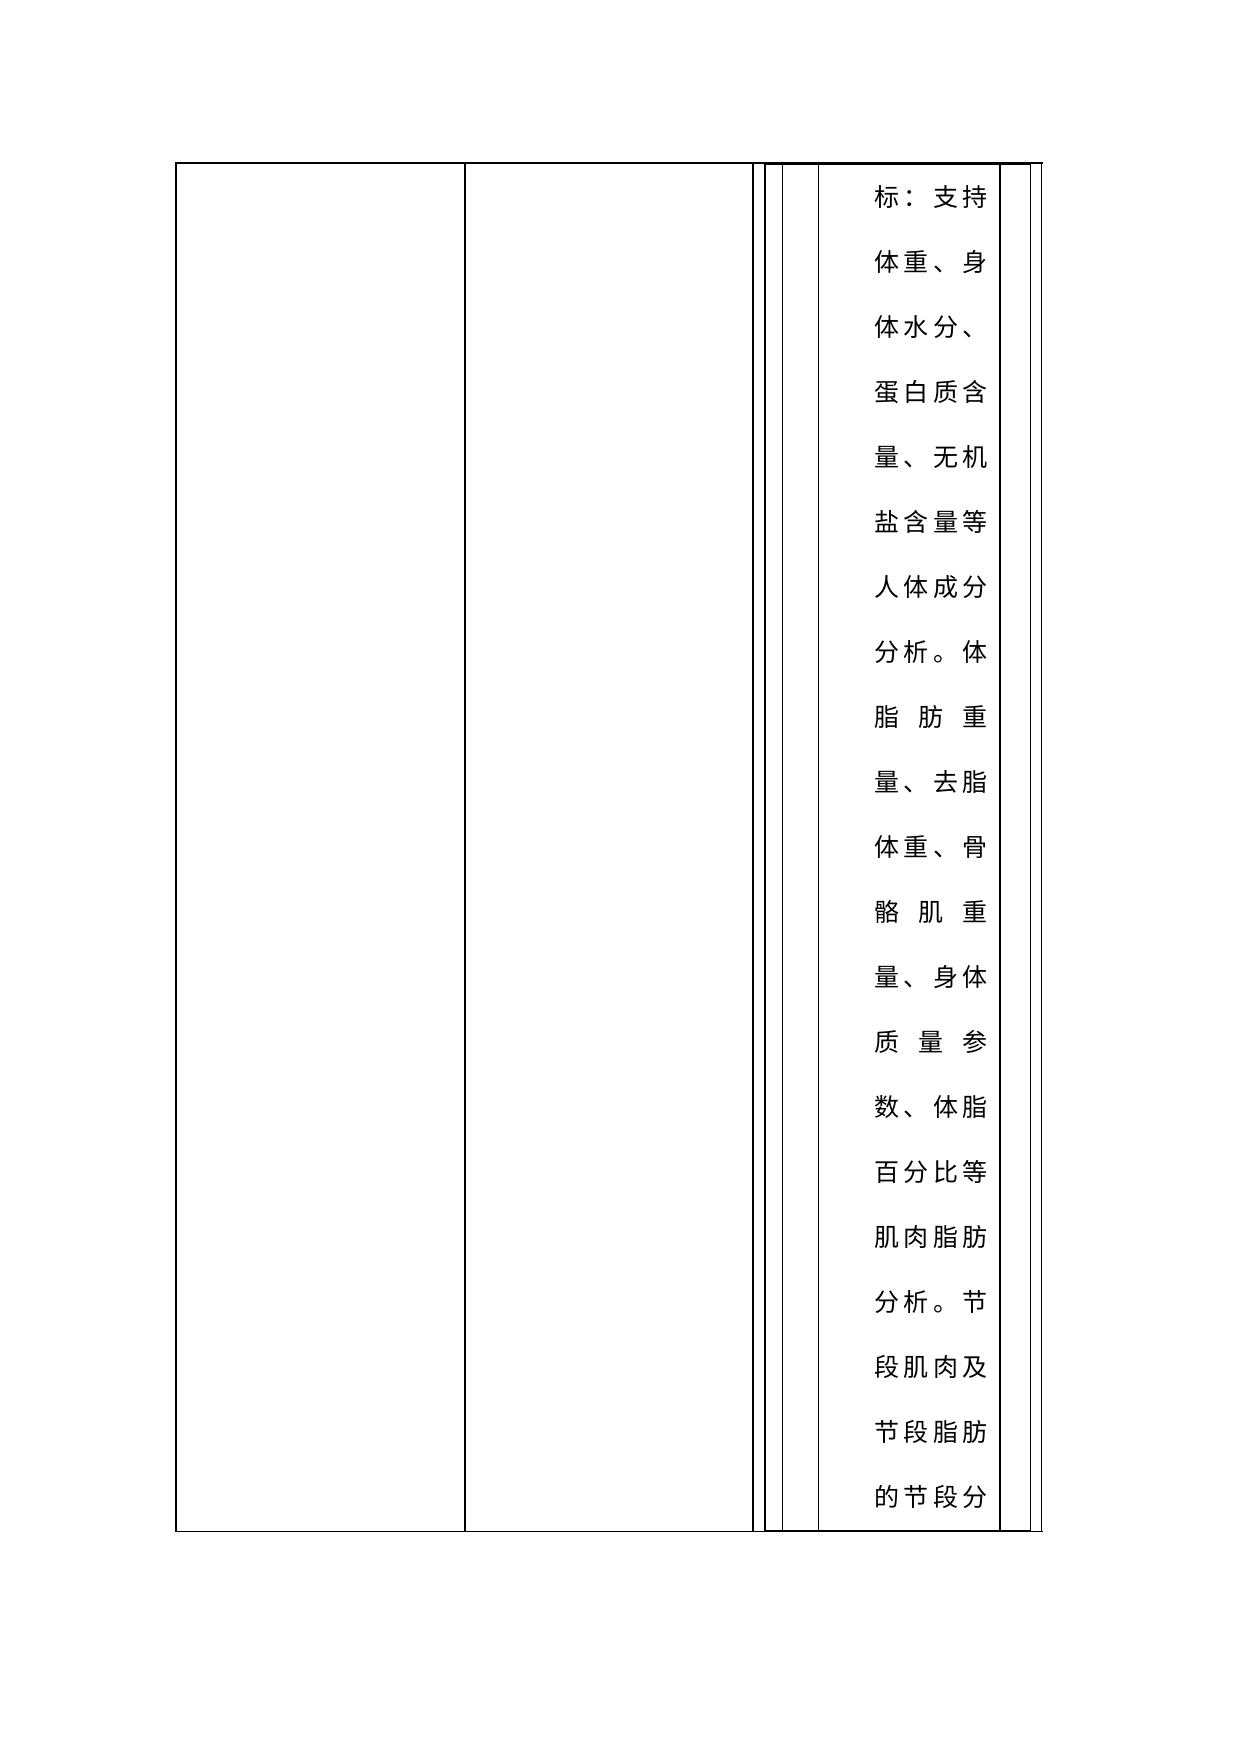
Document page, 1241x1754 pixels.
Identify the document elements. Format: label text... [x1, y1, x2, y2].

table_cell [783, 165, 818, 1530]
table_cell [754, 164, 764, 1531]
table_cell 1 [177, 164, 464, 1531]
table_cell [1001, 165, 1030, 1530]
table_cell [466, 164, 752, 1531]
table_cell [819, 165, 999, 1530]
table_cell [1031, 164, 1041, 1531]
table_cell [766, 165, 782, 1530]
